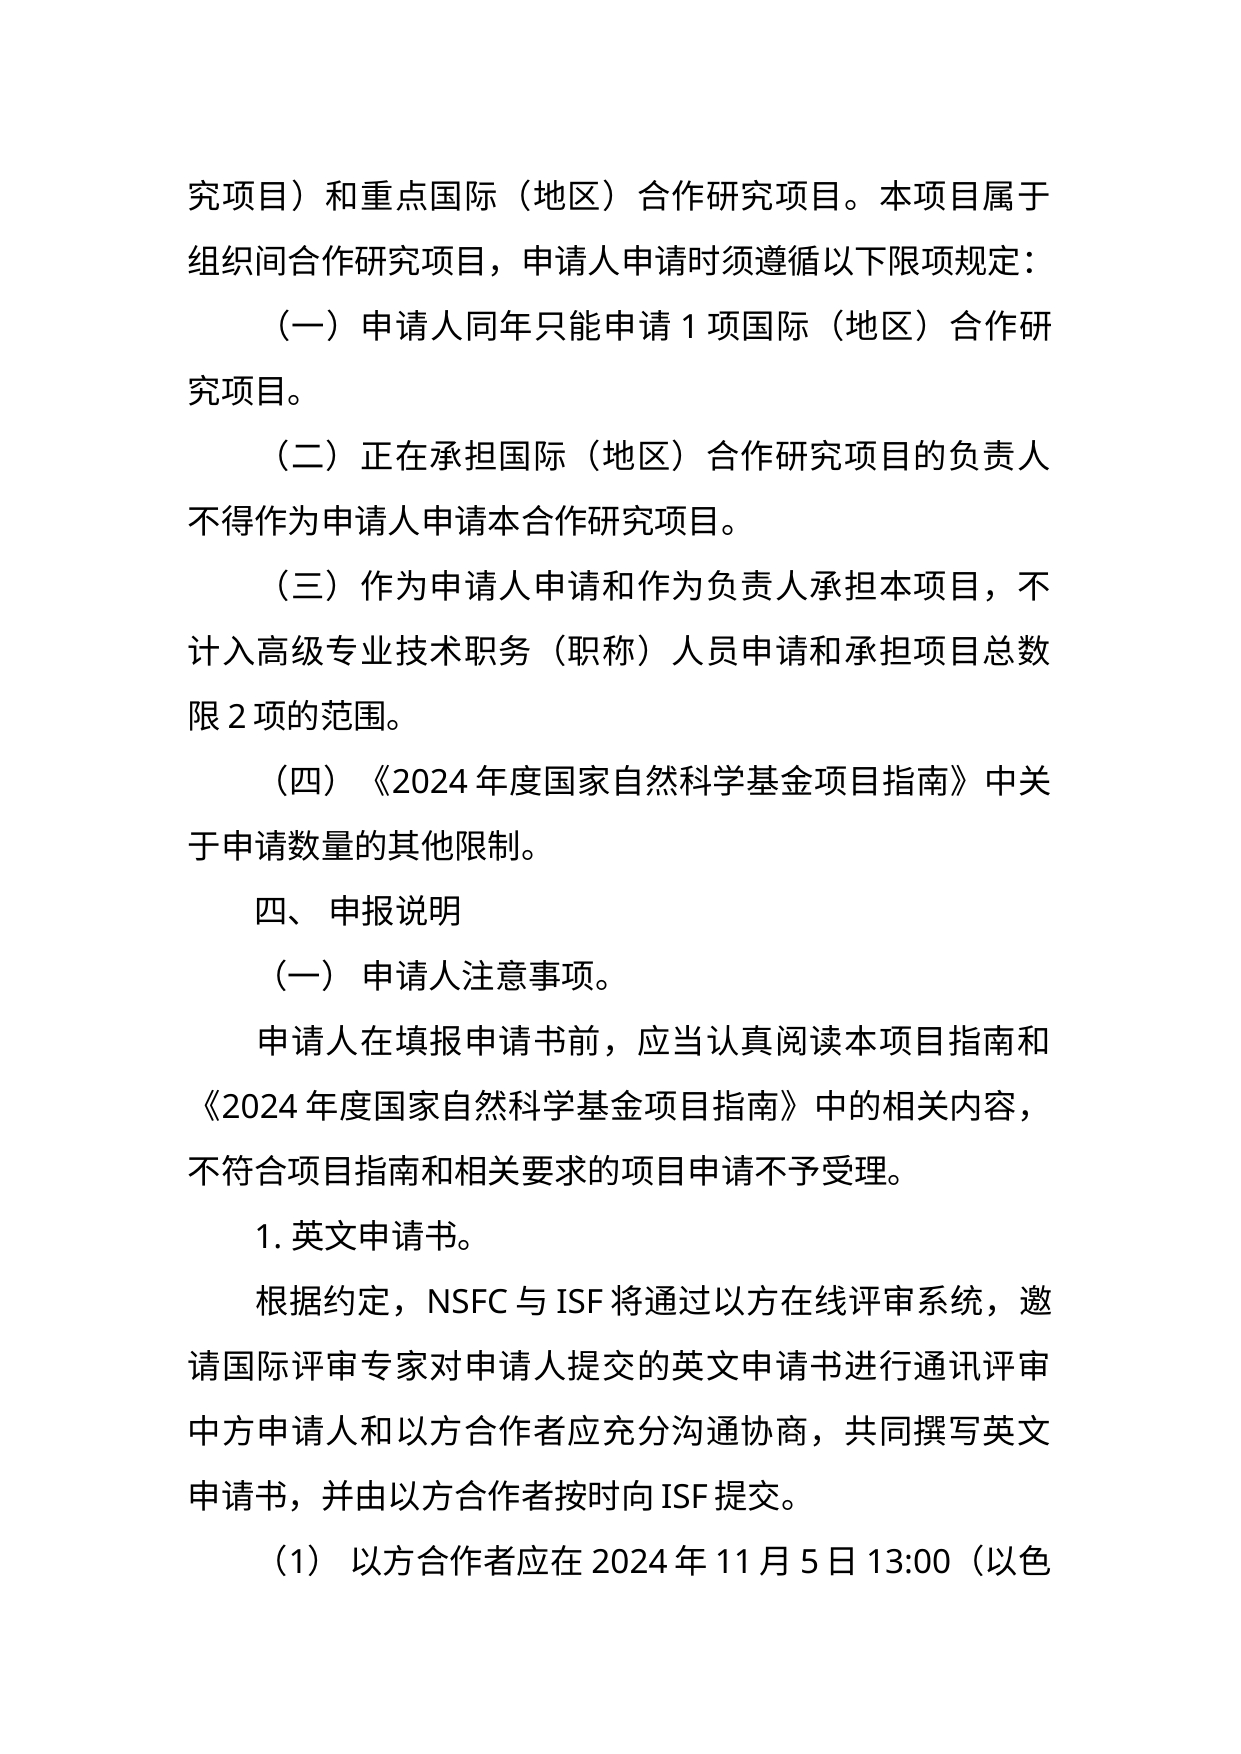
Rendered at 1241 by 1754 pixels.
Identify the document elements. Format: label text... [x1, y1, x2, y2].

text （二）正在承担国际（地区）合作研究项目的负责人，不得作为申请人申请本合作研究项目。 [187, 422, 1053, 552]
text （一） 申请人注意事项。 [187, 942, 1053, 1007]
text （一）申请人同年只能申请1项国际（地区）合作研究项目。 [187, 292, 1053, 422]
text 四、 申报说明 [187, 877, 1053, 942]
text （四）《2024年度国家自然科学基金项目指南》中关于申请数量的其他限制。 [187, 747, 1053, 877]
text （三）作为申请人申请和作为负责人承担本项目，不计入高级专业技术职务（职称）人员申请和承担项目总数限2项的范围。 [187, 552, 1053, 747]
text 申请人在填报申请书前，应当认真阅读本项目指南和《2024年度国家自然科学基金项目指南》中的相关内容，不符合项目指南和相关要求的项目申请不予受理。 [187, 1007, 1053, 1202]
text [187, 1527, 1053, 1592]
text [187, 162, 1053, 292]
text 根据约定，NSFC与ISF将通过以方在线评审系统，邀请国际评审专家对申请人提交的英文申请书进行通讯评审。中方申请人和以方合作者应充分沟通协商，共同撰写英文申请书，并由以方合作者按时向ISF提交。 [187, 1267, 1053, 1527]
text 1. 英文申请书。 [187, 1202, 1053, 1267]
